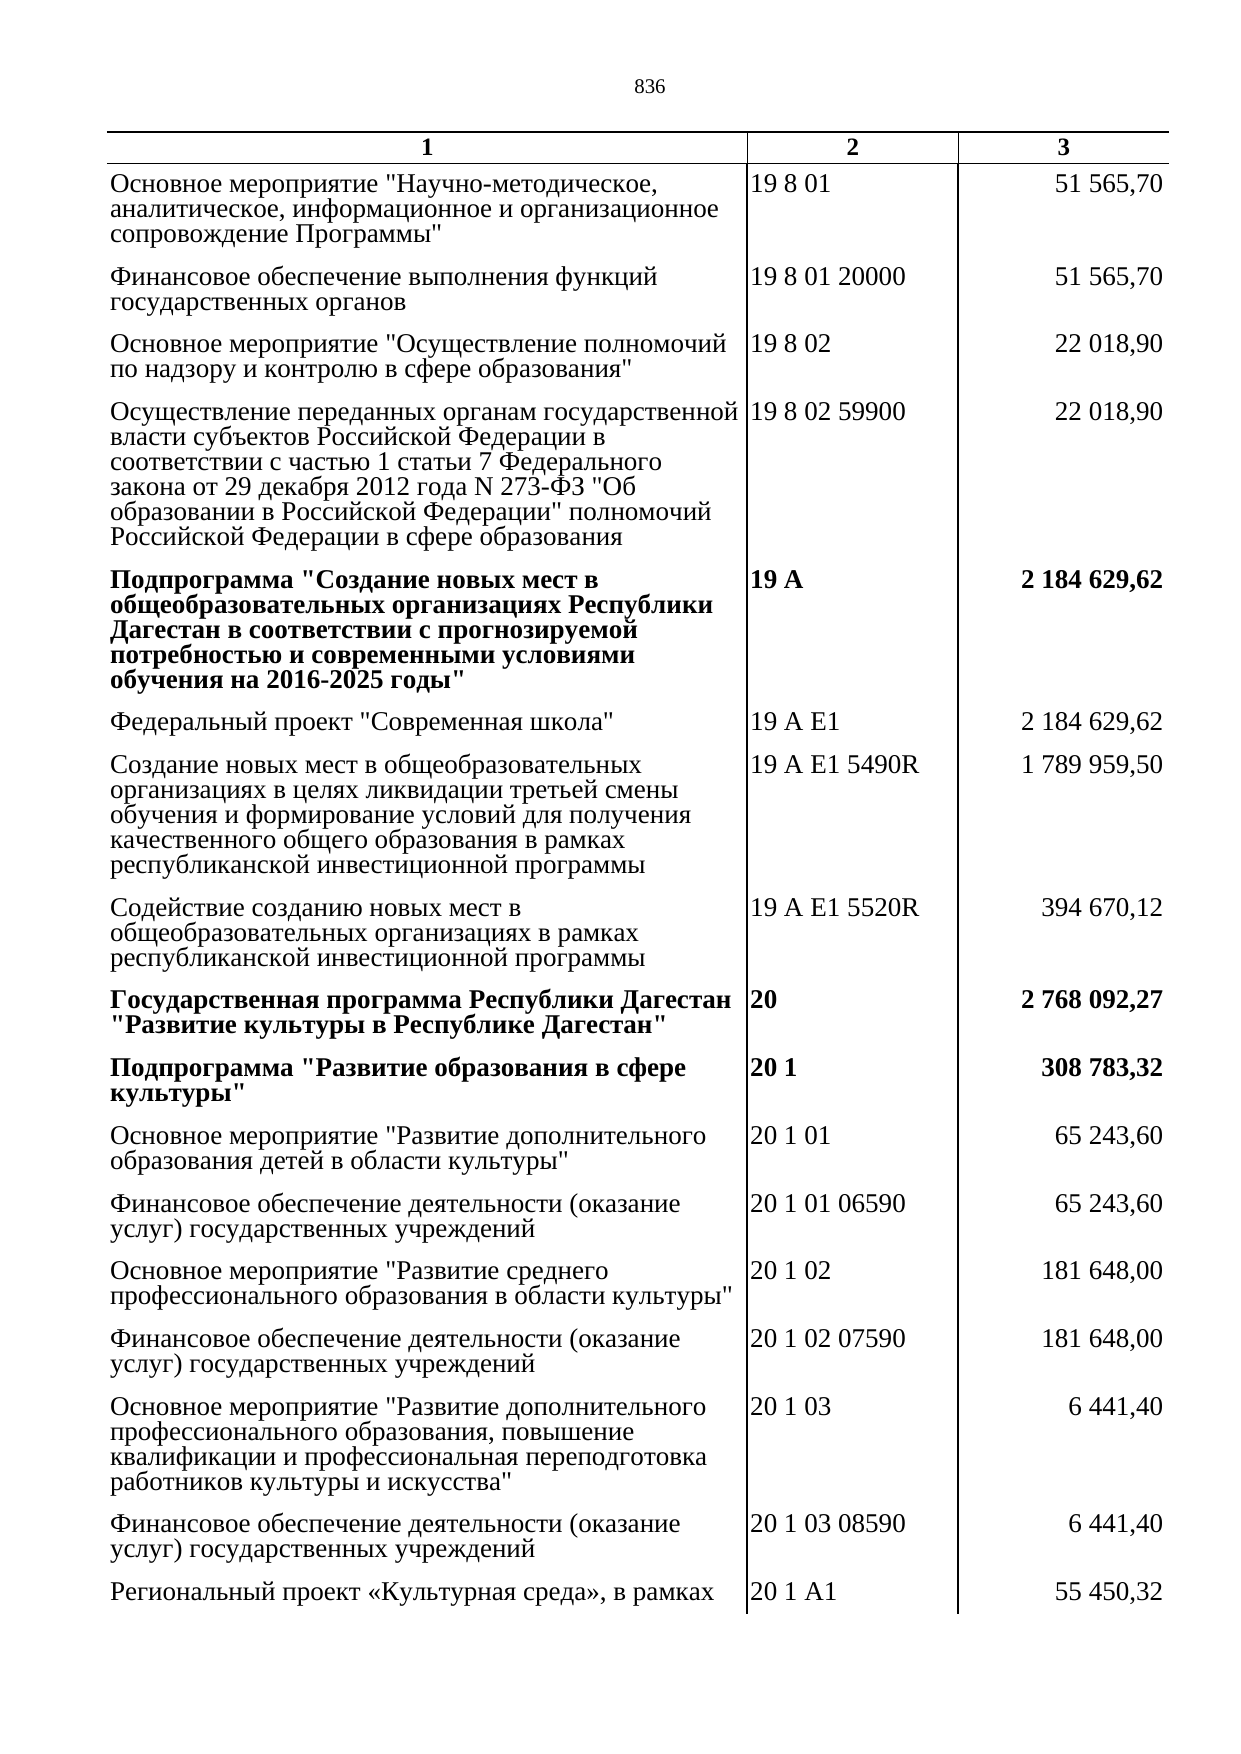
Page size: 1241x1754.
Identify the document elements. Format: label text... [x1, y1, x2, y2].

table_cell 20 1 03 08590 [748, 1504, 957, 1572]
table_cell Содействие созданию новых мест в общеобразовательных организациях в рамках республиканской инвестиционной программы [107, 887, 746, 980]
table_cell 20 1 03 [748, 1386, 957, 1504]
table_cell 20 1 01 06590 [748, 1183, 957, 1251]
table_cell Подпрограмма "Развитие образования в сфере культуры" [107, 1048, 746, 1115]
table_cell Финансовое обеспечение деятельности (оказание услуг) государственных учреждений [107, 1183, 746, 1251]
table_cell Финансовое обеспечение деятельности (оказание услуг) государственных учреждений [107, 1504, 746, 1572]
table_cell 55 450,32 [959, 1572, 1166, 1614]
table_cell Федеральный проект "Современная школа" [107, 702, 746, 744]
table_cell Финансовое обеспечение деятельности (оказание услуг) государственных учреждений [107, 1319, 746, 1386]
table_cell Основное мероприятие "Развитие среднего профессионального образования в области культуры" [107, 1251, 746, 1318]
table_cell 181 648,00 [959, 1251, 1166, 1318]
table_cell 1 789 959,50 [959, 745, 1166, 887]
table_cell 20 1 A1 [748, 1572, 957, 1614]
table_cell 20 1 01 [748, 1115, 957, 1183]
table_cell 19 8 01 20000 [748, 256, 957, 324]
table_cell 19 А E1 [748, 702, 957, 744]
table_cell 394 670,12 [959, 887, 1166, 980]
table_cell 20 [748, 980, 957, 1048]
table_header 1 [107, 133, 747, 163]
table_cell 20 1 [748, 1048, 957, 1115]
table_cell 65 243,60 [959, 1183, 1166, 1251]
table_cell 19 А [748, 559, 957, 702]
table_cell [107, 1572, 746, 1614]
table_cell 22 018,90 [959, 391, 1166, 559]
table_cell 2 184 629,62 [959, 559, 1166, 702]
table_cell 2 184 629,62 [959, 702, 1166, 744]
table_cell Государственная программа Республики Дагестан "Развитие культуры в Республике Дагестан" [107, 980, 746, 1048]
table_header 3 [959, 133, 1169, 163]
table_cell 19 8 02 [748, 324, 957, 391]
table_cell 6 441,40 [959, 1504, 1166, 1572]
table_cell 19 8 01 [748, 164, 957, 256]
table_cell 308 783,32 [959, 1048, 1166, 1115]
table_cell 19 А E1 5490R [748, 745, 957, 887]
table_header 2 [748, 133, 958, 163]
table_cell 20 1 02 07590 [748, 1319, 957, 1386]
table_cell 20 1 02 [748, 1251, 957, 1318]
table_cell Финансовое обеспечение выполнения функций государственных органов [107, 256, 746, 324]
table_cell 51 565,70 [959, 164, 1166, 256]
table_cell 65 243,60 [959, 1115, 1166, 1183]
table_cell 6 441,40 [959, 1386, 1166, 1504]
table_cell 19 А E1 5520R [748, 887, 957, 980]
table_cell 51 565,70 [959, 256, 1166, 324]
table_cell Осуществление переданных органам государственной власти субъектов Российской Федерации в соответствии с частью 1 статьи 7 Федерального закона от 29 декабря 2012 года N 273-ФЗ "Об образовании в Российской Федерации" полномочий Российской Федерации в сфере образования [107, 391, 746, 559]
table_cell 19 8 02 59900 [748, 391, 957, 559]
table_cell Основное мероприятие "Развитие дополнительного образования детей в области культуры" [107, 1115, 746, 1183]
table_cell Создание новых мест в общеобразовательных организациях в целях ликвидации третьей смены обучения и формирование условий для получения качественного общего образования в рамках республиканской инвестиционной программы [107, 745, 746, 887]
table_cell Подпрограмма "Создание новых мест в общеобразовательных организациях Республики Дагестан в соответствии с прогнозируемой потребностью и современными условиями обучения на 2016-2025 годы" [107, 559, 746, 702]
table_cell 22 018,90 [959, 324, 1166, 391]
table_cell 181 648,00 [959, 1319, 1166, 1386]
table_cell Основное мероприятие "Научно-методическое, аналитическое, информационное и организационное сопровождение Программы" [107, 164, 746, 256]
table_cell 2 768 092,27 [959, 980, 1166, 1048]
table_cell Основное мероприятие "Осуществление полномочий по надзору и контролю в сфере образования" [107, 324, 746, 391]
table_cell Основное мероприятие "Развитие дополнительного профессионального образования, повышение квалификации и профессиональная переподготовка работников культуры и искусства" [107, 1386, 746, 1504]
